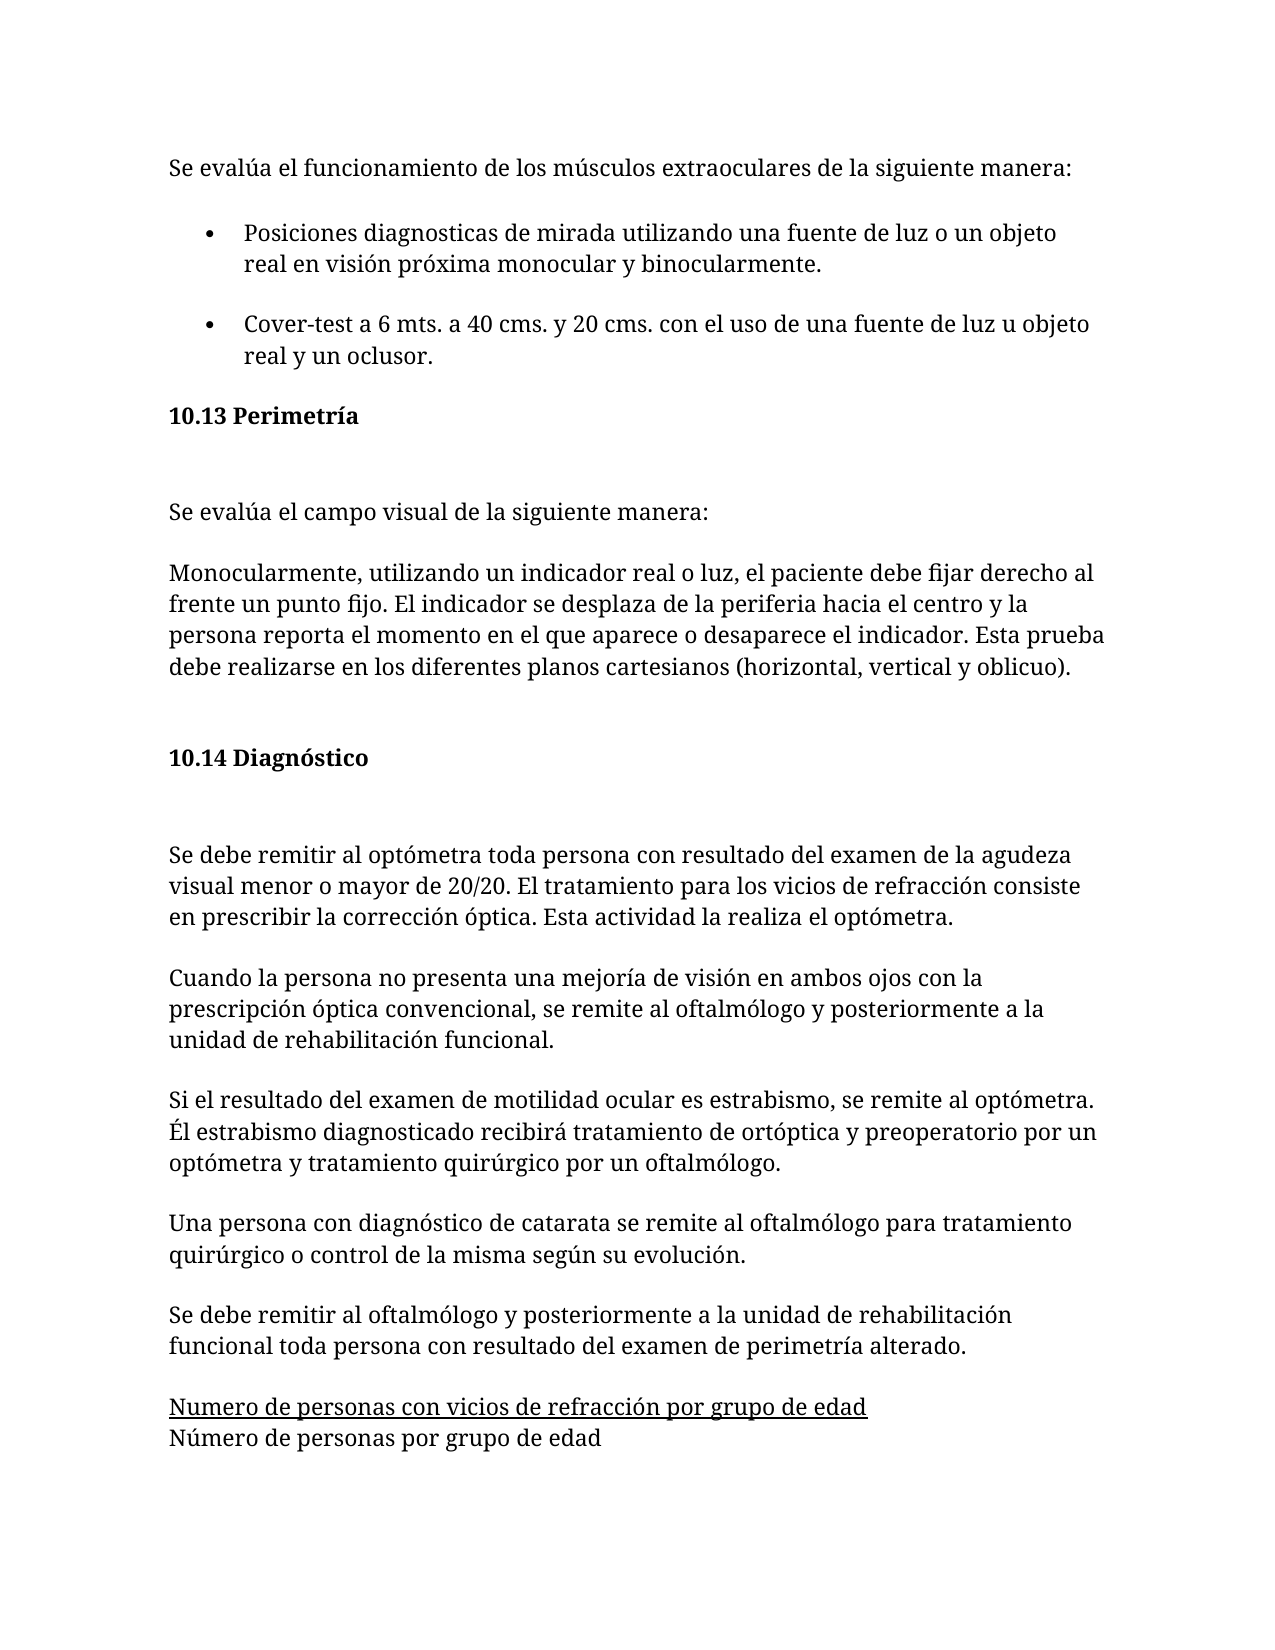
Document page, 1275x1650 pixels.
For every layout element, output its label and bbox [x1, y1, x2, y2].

table_header [167, 150, 1108, 1500]
